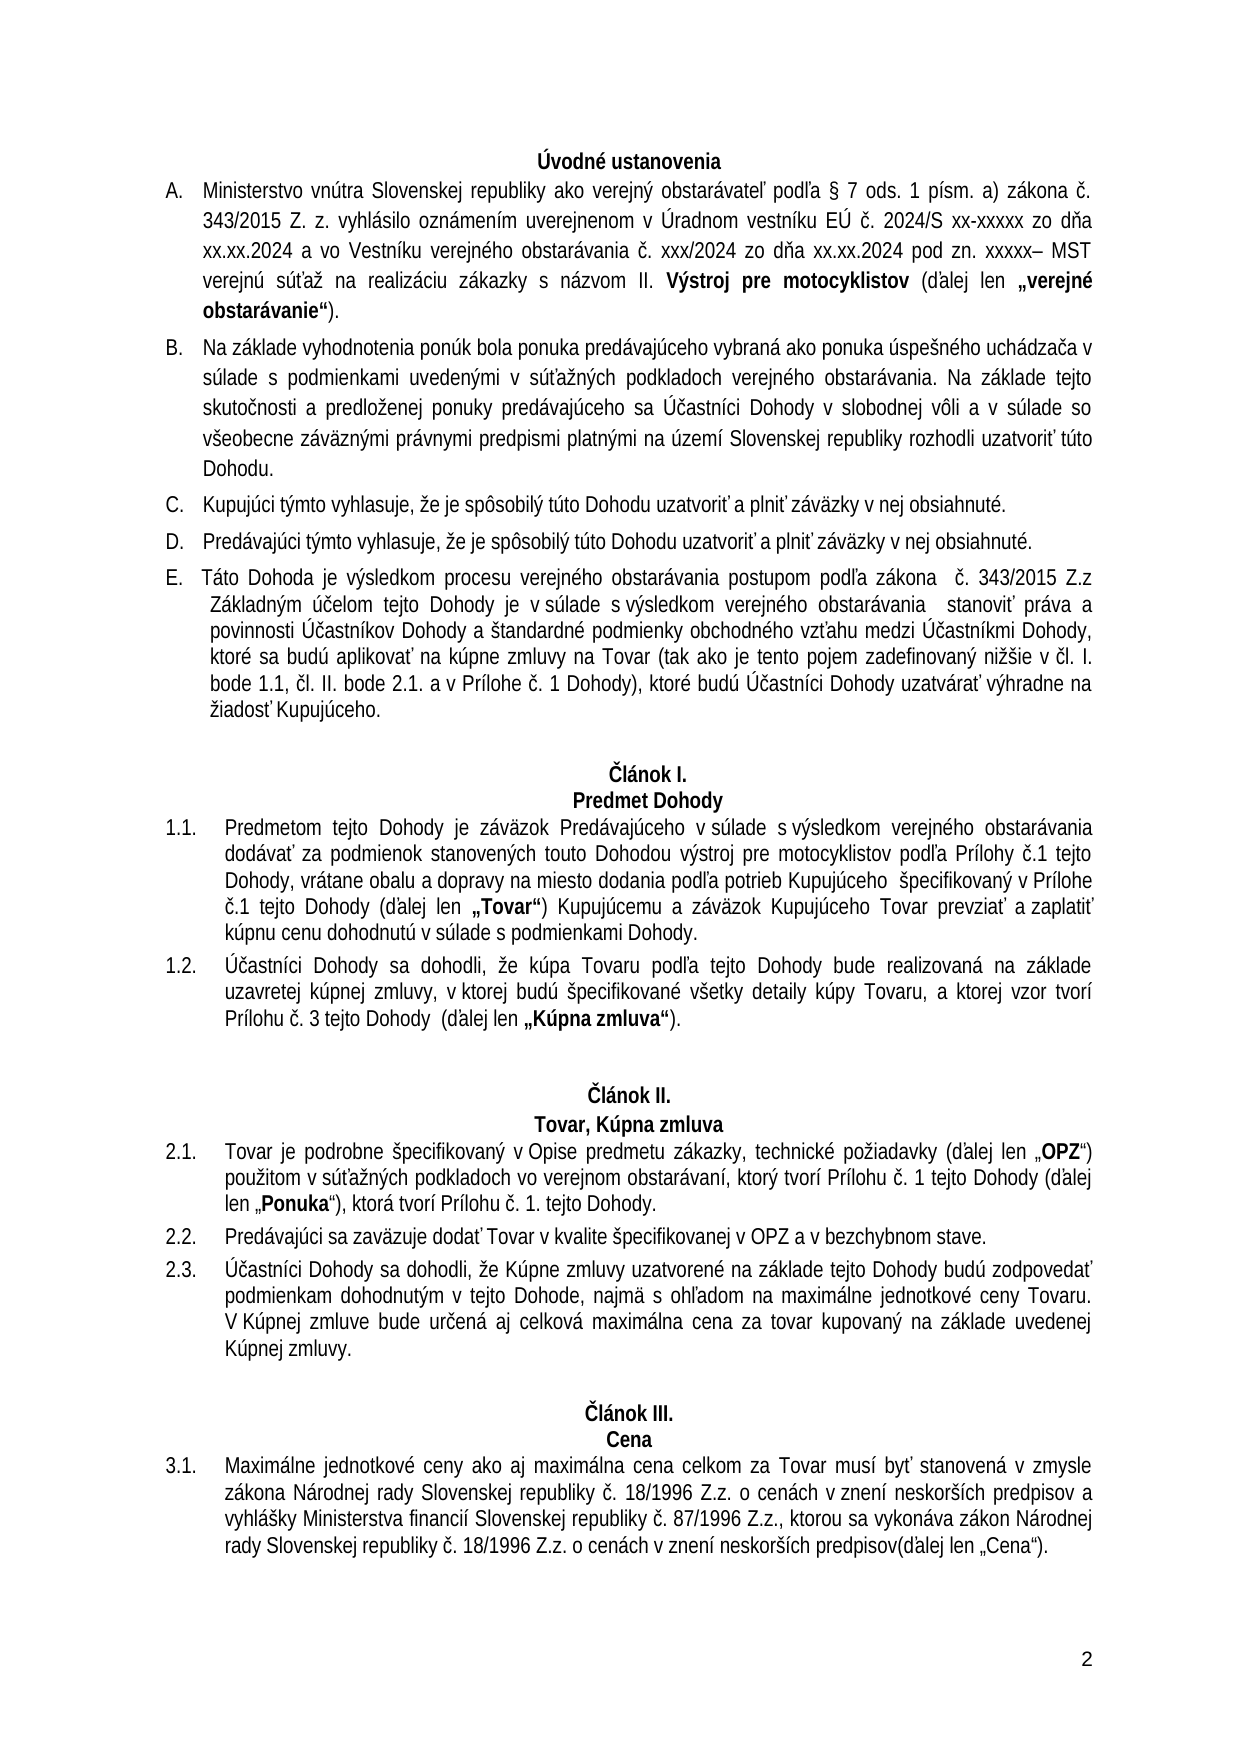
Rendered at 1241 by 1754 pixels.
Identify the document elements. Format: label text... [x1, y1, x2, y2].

text Článok III. [165, 1400, 1092, 1426]
list Účastníci Dohody sa dohodli, že Kúpne zmluvy uzatvorené na základe tejto Dohody budú zodpovedať podmienkam dohodnutým v tejto Dohode, najmä s ohľadom na maximálne jednotkové ceny Tovaru. V Kúpnej zmluve bude určená aj celková maximálna cena za tovar kupovaný na základe uvedenej Kúpnej zmluvy. [165, 1256, 1092, 1361]
list Tovar je podrobne špecifikovaný v Opise predmetu zákazky, technické požiadavky (ďalej len „OPZ“) použitom v súťažných podkladoch vo verejnom obstarávaní, ktorý tvorí Prílohu č. 1 tejto Dohody (ďalej len „Ponuka“), ktorá tvorí Prílohu č. 1. tejto Dohody. [165, 1138, 1092, 1217]
list Kupujúci týmto vyhlasuje, že je spôsobilý túto Dohodu uzatvoriť a plniť záväzky v nej obsiahnuté. [165, 491, 1092, 518]
text E. Táto Dohoda je výsledkom procesu verejného obstarávania postupom podľa zákona č. 343/2015 Z.z Základným účelom tejto Dohody je v súlade s výsledkom verejného obstarávania stanoviť práva a povinnosti Účastníkov Dohody a štandardné podmienky obchodného vzťahu medzi Účastníkmi Dohody, ktoré sa budú aplikovať na kúpne zmluvy na Tovar (tak ako je tento pojem zadefinovaný nižšie v čl. I. bode 1.1, čl. II. bode 2.1. a v Prílohe č. 1 Dohody), ktoré budú Účastníci Dohody uzatvárať výhradne na žiadosť Kupujúceho. [165, 564, 1092, 722]
list Predmetom tejto Dohody je záväzok Predávajúceho v súlade s výsledkom verejného obstarávania dodávať za podmienok stanovených touto Dohodou výstroj pre motocyklistov podľa Prílohy č.1 tejto Dohody, vrátane obalu a dopravy na miesto dodania podľa potrieb Kupujúceho špecifikovaný v Prílohe č.1 tejto Dohody (ďalej len „Tovar“) Kupujúcemu a záväzok Kupujúceho Tovar prevziať a zaplatiť kúpnu cenu dohodnutú v súlade s podmienkami Dohody. [165, 814, 1092, 946]
text Úvodné ustanovenia [165, 148, 1092, 174]
text Článok II. [165, 1082, 1092, 1109]
list Predávajúci týmto vyhlasuje, že je spôsobilý túto Dohodu uzatvoriť a plniť záväzky v nej obsiahnuté. [165, 528, 1092, 554]
list Predávajúci sa zaväzuje dodať Tovar v kvalite špecifikovanej v OPZ a v bezchybnom stave. [165, 1223, 1092, 1249]
list Účastníci Dohody sa dohodli, že kúpa Tovaru podľa tejto Dohody bude realizovaná na základe uzavretej kúpnej zmluvy, v ktorej budú špecifikované všetky detaily kúpy Tovaru, a ktorej vzor tvorí Prílohu č. 3 tejto Dohody (ďalej len „Kúpna zmluva“). [165, 952, 1092, 1031]
list Na základe vyhodnotenia ponúk bola ponuka predávajúceho vybraná ako ponuka úspešného uchádzača v súlade s podmienkami uvedenými v súťažných podkladoch verejného obstarávania. Na základe tejto skutočnosti a predloženej ponuky predávajúceho sa Účastníci Dohody v slobodnej vôli a v súlade so všeobecne záväznými právnymi predpismi platnými na území Slovenskej republiky rozhodli uzatvoriť túto Dohodu. [165, 334, 1092, 481]
list Maximálne jednotkové ceny ako aj maximálna cena celkom za Tovar musí byť stanovená v zmysle zákona Národnej rady Slovenskej republiky č. 18/1996 Z.z. o cenách v znení neskorších predpisov a vyhlášky Ministerstva financií Slovenskej republiky č. 87/1996 Z.z., ktorou sa vykonáva zákon Národnej rady Slovenskej republiky č. 18/1996 Z.z. o cenách v znení neskorších predpisov(ďalej len „Cena“). [165, 1452, 1092, 1558]
list Ministerstvo vnútra Slovenskej republiky ako verejný obstarávateľ podľa § 7 ods. 1 písm. a) zákona č. 343/2015 Z. z. vyhlásilo oznámením uverejnenom v Úradnom vestníku EÚ č. 2024/S xx-xxxxx zo dňa xx.xx.2024 a vo Vestníku verejného obstarávania č. xxx/2024 zo dňa xx.xx.2024 pod zn. xxxxx– MST verejnú súťaž na realizáciu zákazky s názvom II. Výstroj pre motocyklistov (ďalej len „verejné obstarávanie“). [165, 177, 1092, 324]
text Cena [165, 1426, 1092, 1452]
text Predmet Dohody [203, 787, 1092, 814]
text Článok I. [203, 761, 1092, 787]
text Tovar, Kúpna zmluva [239, 1111, 1092, 1138]
